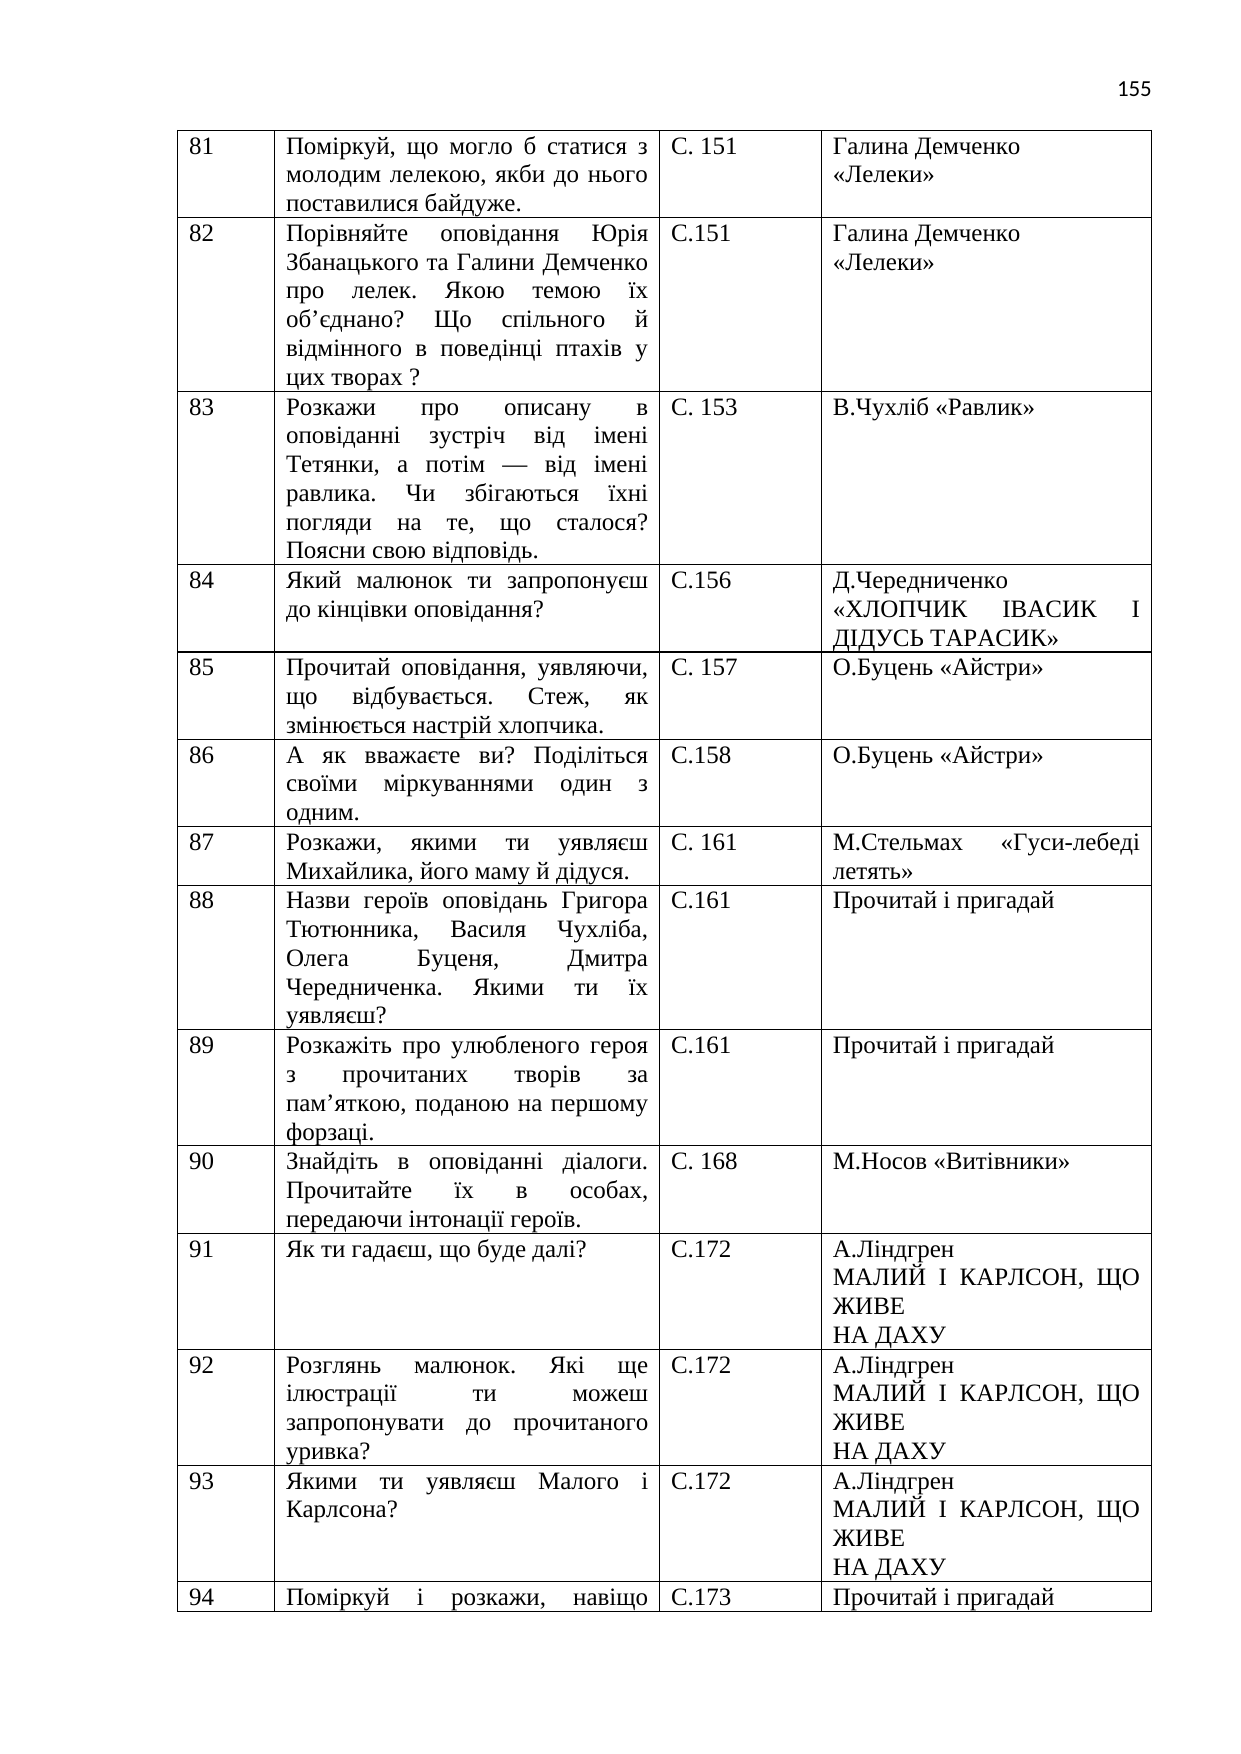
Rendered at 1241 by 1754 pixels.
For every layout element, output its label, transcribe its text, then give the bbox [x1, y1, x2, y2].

table_cell А.Ліндгрен МАЛИЙ І КАРЛСОН, ЩО ЖИВЕ НА ДАХУ [822, 1234, 1151, 1349]
table_cell С.172 [660, 1350, 821, 1465]
table_cell Розкажи, якими ти уявляєш Михайлика, його маму й дідуся. [275, 827, 659, 884]
table_cell 91 [178, 1234, 274, 1349]
table_cell Поміркуй, що могло б статися з молодим лелекою, якби до нього поставилися байдуже. [275, 131, 659, 217]
table_cell А.Ліндгрен МАЛИЙ І КАРЛСОН, ЩО ЖИВЕ НА ДАХУ [822, 1466, 1151, 1581]
table_cell С. 153 [660, 392, 821, 564]
table_cell С. 157 [660, 653, 821, 739]
table_cell Розкажи про описану в оповіданні зустріч від імені Тетянки, а потім — від імені равлика. Чи збігаються їхні погляди на те, що сталося? Поясни свою відповідь. [275, 392, 659, 564]
table_cell С.172 [660, 1466, 821, 1581]
table_cell С. 151 [660, 131, 821, 217]
table_cell С.172 [660, 1234, 821, 1349]
table_cell 88 [178, 886, 274, 1029]
table_cell С.161 [660, 886, 821, 1029]
table_cell С. 161 [660, 827, 821, 884]
table_cell Порівняйте оповідання Юрія Збанацького та Галини Демченко про лелек. Якою темою їх об’єднано? Що спільного й відмінного в поведінці птахів у цих творах ? [275, 218, 659, 391]
table_cell 81 [178, 131, 274, 217]
table_cell С. 168 [660, 1146, 821, 1233]
table_cell 89 [178, 1030, 274, 1145]
table_cell Розкажіть про улюбленого героя з прочитаних творів за пам’яткою, поданою на першому форзаці. [275, 1030, 659, 1145]
table_cell Розглянь малюнок. Які ще ілюстрації ти можеш запропонувати до прочитаного уривка? [275, 1350, 659, 1465]
table_cell А як вважаєте ви? Поділіться своїми міркуваннями один з одним. [275, 740, 659, 826]
table_cell О.Буцень «Айстри» [822, 653, 1151, 739]
table_cell 92 [178, 1350, 274, 1465]
table_cell 90 [178, 1146, 274, 1233]
table_cell О.Буцень «Айстри» [822, 740, 1151, 826]
table_cell А.Ліндгрен МАЛИЙ І КАРЛСОН, ЩО ЖИВЕ НА ДАХУ [822, 1350, 1151, 1465]
table_cell 87 [178, 827, 274, 884]
table_cell 83 [178, 392, 274, 564]
table_cell Якими ти уявляєш Малого і Карлсона? [275, 1466, 659, 1581]
table_cell С.156 [660, 565, 821, 651]
table_cell Прочитай і пригадай [822, 1582, 1151, 1611]
table_cell Прочитай і пригадай [822, 886, 1151, 1029]
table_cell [275, 1582, 659, 1611]
table_cell Як ти гадаєш, що буде далі? [275, 1234, 659, 1349]
table_cell М.Носов «Витівники» [822, 1146, 1151, 1233]
table_cell Д.Чередниченко «ХЛОПЧИК ІВАСИК І ДІДУСЬ ТАРАСИК» [822, 565, 1151, 651]
table_cell Знайдіть в оповіданні діалоги. Прочитайте їх в особах, передаючи інтонації героїв. [275, 1146, 659, 1233]
table_cell Прочитай оповідання, уявляючи, що відбувається. Стеж, як змінюється настрій хлопчика. [275, 653, 659, 739]
table_cell С.173 [660, 1582, 821, 1611]
table_cell 84 [178, 565, 274, 651]
table_cell Прочитай і пригадай [822, 1030, 1151, 1145]
table_cell Галина Демченко «Лелеки» [822, 218, 1151, 391]
table_cell 93 [178, 1466, 274, 1581]
table_cell С.151 [660, 218, 821, 391]
table_cell 86 [178, 740, 274, 826]
table_cell С.161 [660, 1030, 821, 1145]
table_cell 85 [178, 653, 274, 739]
table_cell Назви героїв оповідань Григора Тютюнника, Василя Чухліба, Олега Буценя, Дмитра Чередниченка. Якими ти їх уявляєш? [275, 886, 659, 1029]
table_cell 82 [178, 218, 274, 391]
table_cell 94 [178, 1582, 274, 1611]
table_cell М.Стельмах «Гуси-лебеді летять» [822, 827, 1151, 884]
table_cell Галина Демченко «Лелеки» [822, 131, 1151, 217]
table_cell С.158 [660, 740, 821, 826]
table_cell В.Чухліб «Равлик» [822, 392, 1151, 564]
table_cell Який малюнок ти запропонуєш до кінцівки оповідання? [275, 565, 659, 651]
